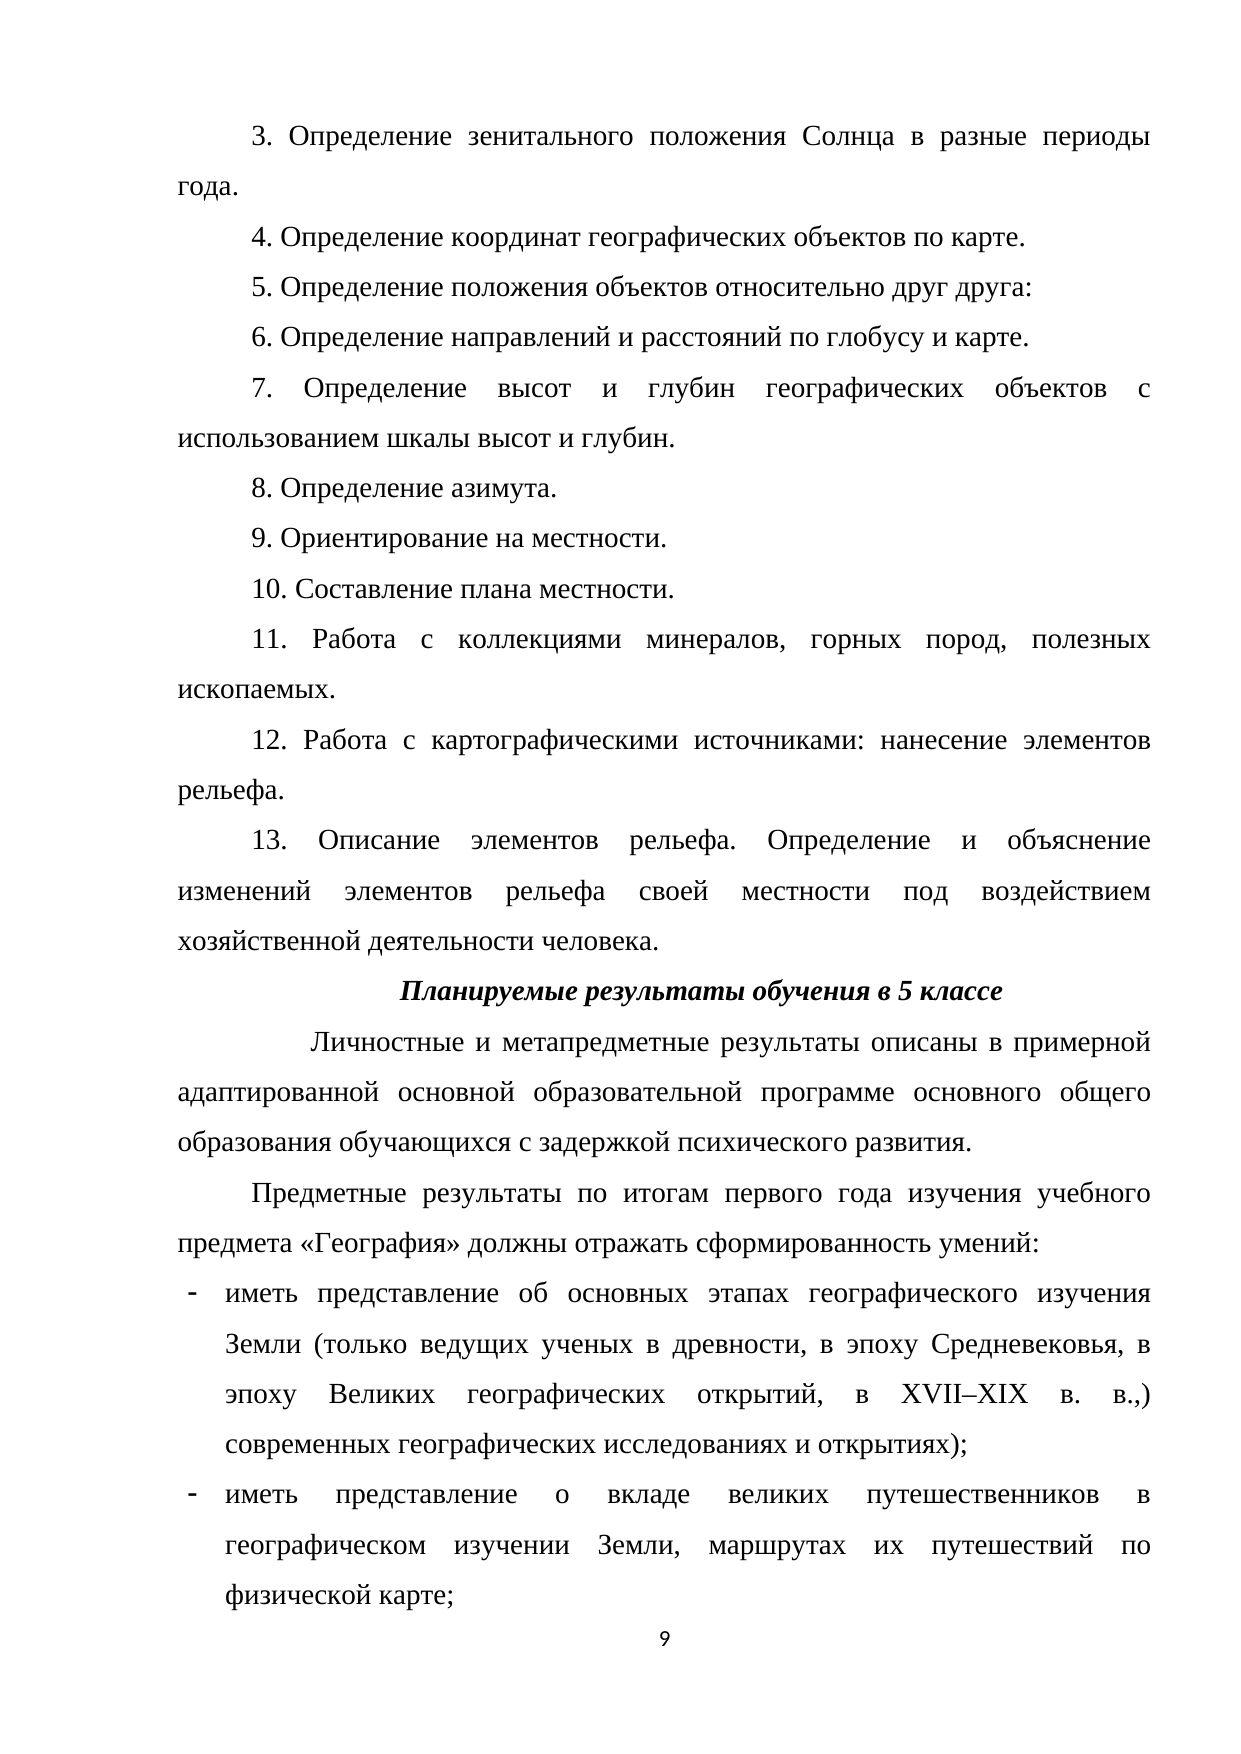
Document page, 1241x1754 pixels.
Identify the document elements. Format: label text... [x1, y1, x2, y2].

text 4. Определение координат географических объектов по карте. [177, 219, 1152, 252]
list иметь представление о вкладе великих путешественников в географическом изучении Земли, маршрутах их путешествий по физической карте; [187, 1477, 1152, 1611]
text Планируемые результаты обучения в 5 классе [177, 973, 1152, 1007]
text 6. Определение направлений и расстояний по глобусу и карте. [177, 319, 1152, 353]
list иметь представление об основных этапах географического изучения Земли (только ведущих ученых в древности, в эпоху Средневековья, в эпоху Великих географических открытий, в XVII–XIX в. в.,) современных географических исследованиях и открытиях); [187, 1275, 1152, 1460]
text 11. Работа с коллекциями минералов, горных пород, полезных ископаемых. [177, 621, 1152, 705]
text 7. Определение высот и глубин географических объектов с использованием шкалы высот и глубин. [177, 370, 1152, 453]
text Личностные и метапредметные результаты описаны в примерной адаптированной основной образовательной программе основного общего образования обучающихся с задержкой психического развития. [177, 1024, 1152, 1158]
text 13. Описание элементов рельефа. Определение и объяснение изменений элементов рельефа своей местности под воздействием хозяйственной деятельности человека. [177, 822, 1152, 957]
text 3. Определение зенитального положения Солнца в разные периоды года. [177, 118, 1152, 202]
text 5. Определение положения объектов относительно друг друга: [177, 269, 1152, 303]
text 10. Составление плана местности. [177, 571, 1152, 604]
text Предметные результаты по итогам первого года изучения учебного предмета «География» должны отражать сформированность умений: [177, 1175, 1152, 1258]
text 12. Работа с картографическими источниками: нанесение элементов рельефа. [177, 722, 1152, 806]
text 8. Определение азимута. [177, 470, 1152, 504]
text 9. Ориентирование на местности. [177, 521, 1152, 554]
